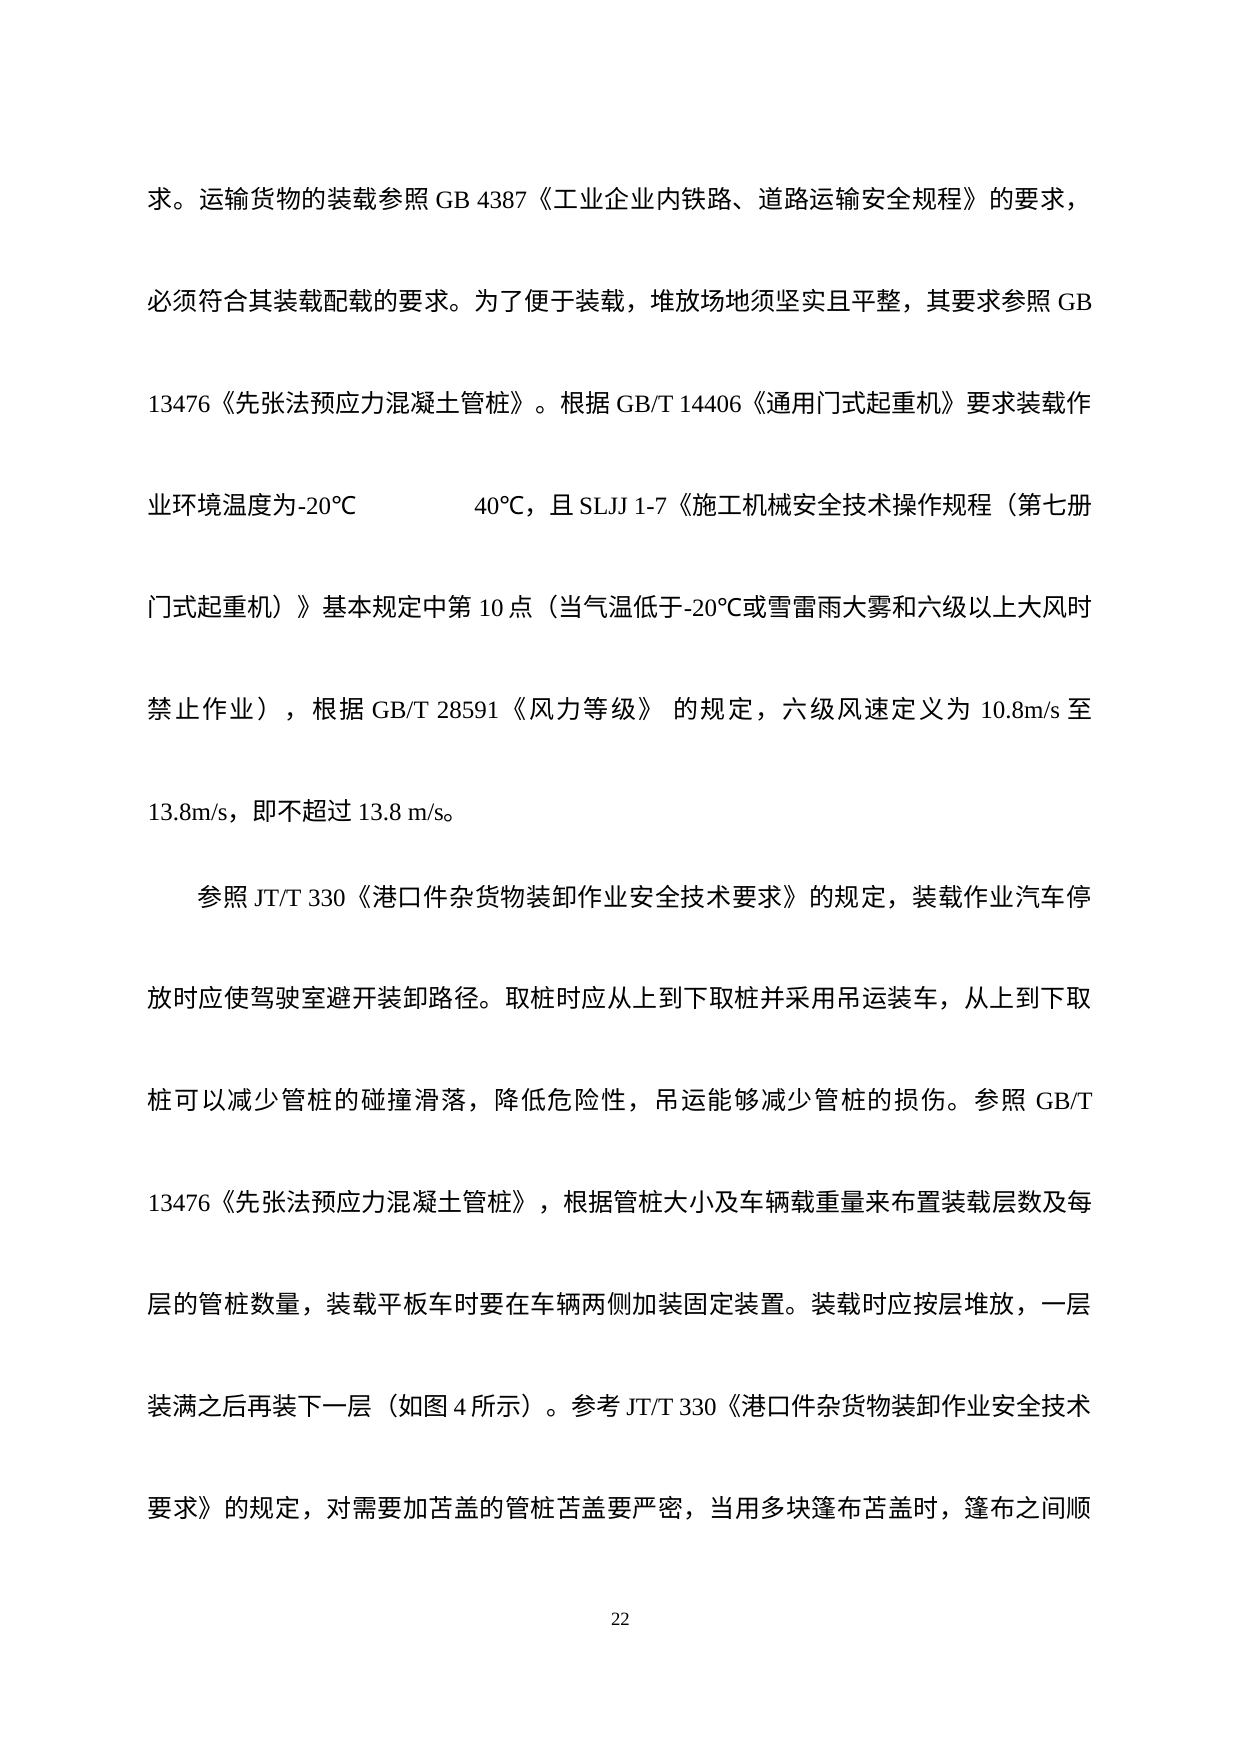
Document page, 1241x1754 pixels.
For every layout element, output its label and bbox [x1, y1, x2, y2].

text [148, 861, 1092, 1540]
text [148, 164, 1092, 843]
